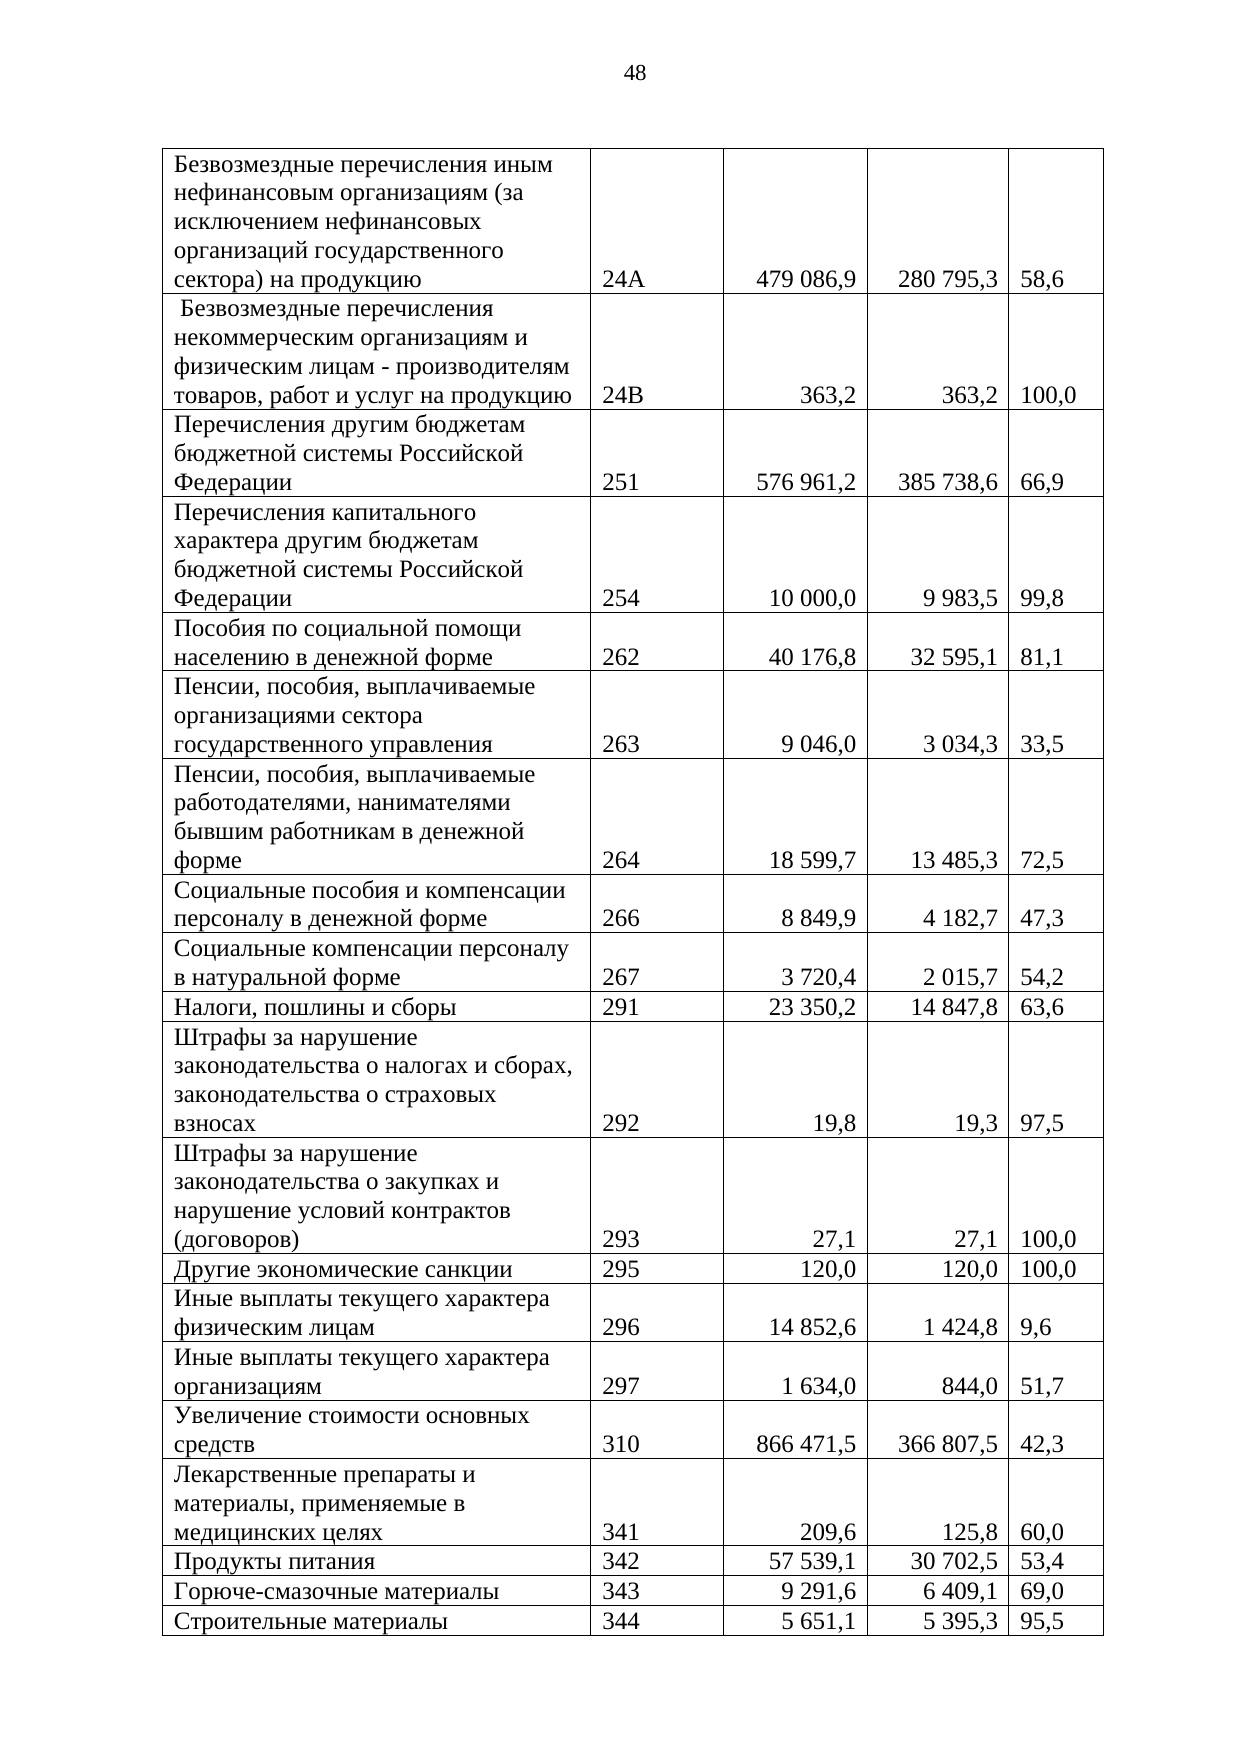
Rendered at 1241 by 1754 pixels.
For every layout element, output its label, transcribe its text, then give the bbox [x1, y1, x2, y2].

table_cell 60,0 [1009, 1459, 1103, 1545]
table_cell 5 651,1 [724, 1606, 867, 1635]
table_cell 10 000,0 [724, 497, 867, 612]
table_cell Горюче-смазочные материалы [163, 1576, 590, 1605]
table_cell 343 [591, 1576, 723, 1605]
table_cell 5 395,3 [868, 1606, 1008, 1635]
table_cell 42,3 [1009, 1401, 1103, 1458]
table_cell Безвозмездные перечисления некоммерческим организациям и физическим лицам - производителям товаров, работ и услуг на продукцию [163, 294, 590, 408]
table_cell Перечисления другим бюджетам бюджетной системы Российской Федерации [163, 410, 590, 496]
table_cell 66,9 [1009, 410, 1103, 496]
table_cell 57 539,1 [724, 1546, 867, 1575]
table_cell 363,2 [724, 294, 867, 408]
table_cell 1 424,8 [868, 1284, 1008, 1341]
table_cell 120,0 [724, 1254, 867, 1282]
table_cell Пособия по социальной помощи населению в денежной форме [163, 613, 590, 670]
table_cell 125,8 [868, 1459, 1008, 1545]
table_cell 844,0 [868, 1342, 1008, 1399]
table_cell 293 [591, 1138, 723, 1253]
table_cell 53,4 [1009, 1546, 1103, 1575]
table_cell 19,3 [868, 1022, 1008, 1137]
table_cell 33,5 [1009, 671, 1103, 758]
table_cell 297 [591, 1342, 723, 1399]
table_cell 100,0 [1009, 1138, 1103, 1253]
table_cell Другие экономические санкции [163, 1254, 590, 1282]
table_cell 1 634,0 [724, 1342, 867, 1399]
table_cell 385 738,6 [868, 410, 1008, 496]
table_cell 40 176,8 [724, 613, 867, 670]
table_cell 30 702,5 [868, 1546, 1008, 1575]
table_cell Безвозмездные перечисления иным нефинансовым организациям (за исключением нефинансовых организаций государственного сектора) на продукцию [163, 149, 590, 292]
table_cell 576 961,2 [724, 410, 867, 496]
table_cell 341 [591, 1459, 723, 1545]
table_cell 310 [591, 1401, 723, 1458]
table_cell 9 291,6 [724, 1576, 867, 1605]
table_cell 100,0 [1009, 294, 1103, 408]
table_cell 32 595,1 [868, 613, 1008, 670]
table_cell 13 485,3 [868, 759, 1008, 874]
table_cell Штрафы за нарушение законодательства о закупках и нарушение условий контрактов (договоров) [163, 1138, 590, 1253]
table_cell Увеличение стоимости основных средств [163, 1401, 590, 1458]
table_cell 27,1 [724, 1138, 867, 1253]
table_cell 866 471,5 [724, 1401, 867, 1458]
table_cell 97,5 [1009, 1022, 1103, 1137]
table_cell 23 350,2 [724, 992, 867, 1021]
table_cell Пенсии, пособия, выплачиваемые организациями сектора государственного управления [163, 671, 590, 758]
table_cell 81,1 [1009, 613, 1103, 670]
table_cell 69,0 [1009, 1576, 1103, 1605]
table_cell Перечисления капитального характера другим бюджетам бюджетной системы Российской Федерации [163, 497, 590, 612]
table_cell Иные выплаты текущего характера физическим лицам [163, 1284, 590, 1341]
table_cell 14 852,6 [724, 1284, 867, 1341]
table_cell 4 182,7 [868, 875, 1008, 932]
table_cell 292 [591, 1022, 723, 1137]
table_cell 120,0 [868, 1254, 1008, 1282]
table_cell 479 086,9 [724, 149, 867, 292]
table_cell Социальные компенсации персоналу в натуральной форме [163, 933, 590, 991]
table_cell 63,6 [1009, 992, 1103, 1021]
table_cell 251 [591, 410, 723, 496]
table_cell 267 [591, 933, 723, 991]
table_cell 24B [591, 294, 723, 408]
table_cell Продукты питания [163, 1546, 590, 1575]
table_cell 58,6 [1009, 149, 1103, 292]
table_cell 342 [591, 1546, 723, 1575]
table_cell 99,8 [1009, 497, 1103, 612]
table_cell 6 409,1 [868, 1576, 1008, 1605]
table_cell 366 807,5 [868, 1401, 1008, 1458]
table_cell 3 720,4 [724, 933, 867, 991]
table_cell 19,8 [724, 1022, 867, 1137]
table_cell 291 [591, 992, 723, 1021]
table_cell 9 046,0 [724, 671, 867, 758]
table_cell 3 034,3 [868, 671, 1008, 758]
table_cell 51,7 [1009, 1342, 1103, 1399]
table_cell 27,1 [868, 1138, 1008, 1253]
table_cell 280 795,3 [868, 149, 1008, 292]
table_cell 264 [591, 759, 723, 874]
table_cell 262 [591, 613, 723, 670]
table_cell 263 [591, 671, 723, 758]
table_cell 295 [591, 1254, 723, 1282]
table_cell 296 [591, 1284, 723, 1341]
table_cell 24A [591, 149, 723, 292]
table_cell Штрафы за нарушение законодательства о налогах и сборах, законодательства о страховых взносах [163, 1022, 590, 1137]
table_cell 344 [591, 1606, 723, 1635]
table_cell 8 849,9 [724, 875, 867, 932]
table_cell 95,5 [1009, 1606, 1103, 1635]
table_cell 9,6 [1009, 1284, 1103, 1341]
table_cell Строительные материалы [163, 1606, 590, 1635]
table_cell Социальные пособия и компенсации персоналу в денежной форме [163, 875, 590, 932]
table_cell 2 015,7 [868, 933, 1008, 991]
table_cell Лекарственные препараты и материалы, применяемые в медицинских целях [163, 1459, 590, 1545]
table_cell 47,3 [1009, 875, 1103, 932]
table_cell Пенсии, пособия, выплачиваемые работодателями, нанимателями бывшим работникам в денежной форме [163, 759, 590, 874]
table_cell 18 599,7 [724, 759, 867, 874]
table_cell 9 983,5 [868, 497, 1008, 612]
table_cell Налоги, пошлины и сборы [163, 992, 590, 1021]
table_cell 100,0 [1009, 1254, 1103, 1282]
table_cell 363,2 [868, 294, 1008, 408]
table_cell 209,6 [724, 1459, 867, 1545]
table_cell 254 [591, 497, 723, 612]
table_cell 72,5 [1009, 759, 1103, 874]
table_cell 54,2 [1009, 933, 1103, 991]
table_cell 14 847,8 [868, 992, 1008, 1021]
table_cell Иные выплаты текущего характера организациям [163, 1342, 590, 1399]
table_cell 266 [591, 875, 723, 932]
